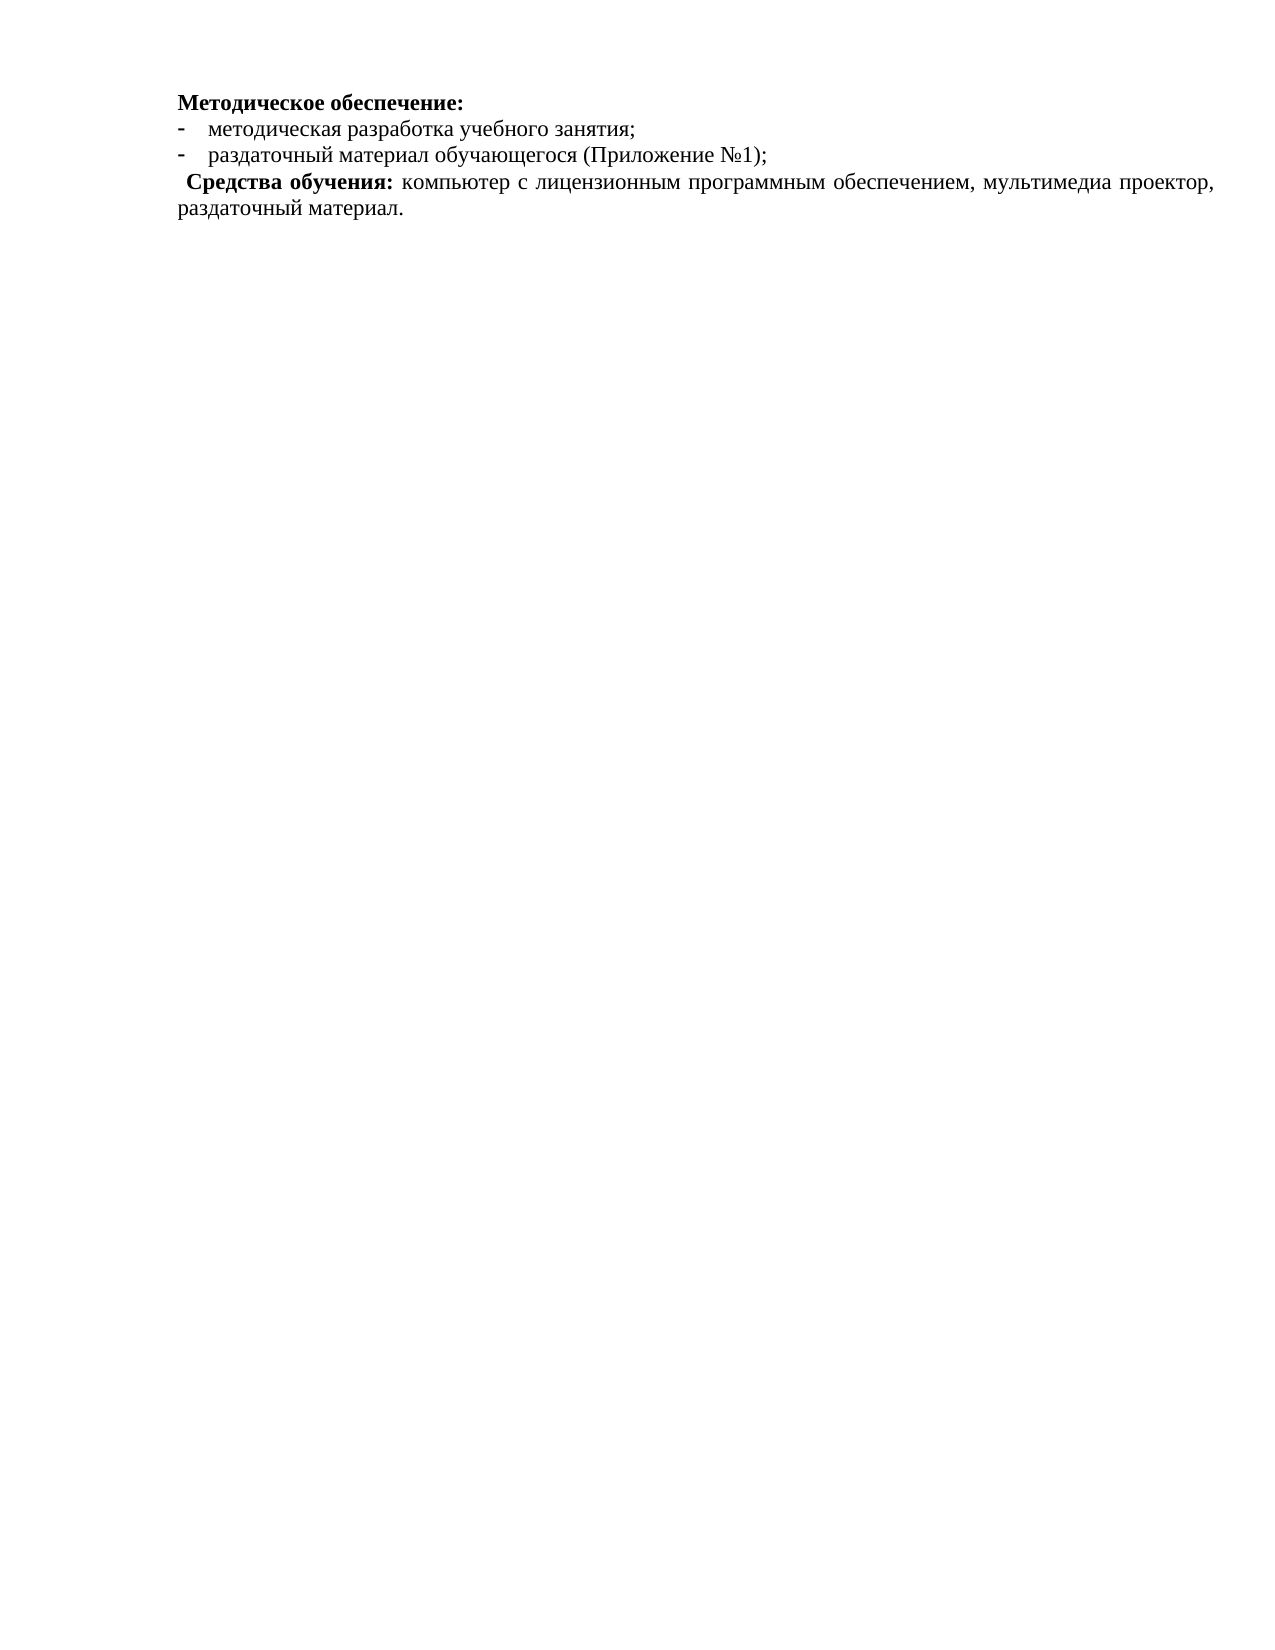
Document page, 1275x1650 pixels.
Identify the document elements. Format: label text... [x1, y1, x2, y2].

list методическая разработка учебного занятия; [177, 115, 1216, 141]
text Методическое обеспечение: [177, 89, 1216, 115]
list раздаточный материал обучающегося (Приложение №1); [177, 141, 1216, 168]
text Средства обучения: компьютер с лицензионным программным обеспечением, мультимедиа проектор, раздаточный материал. [133, 168, 1216, 220]
